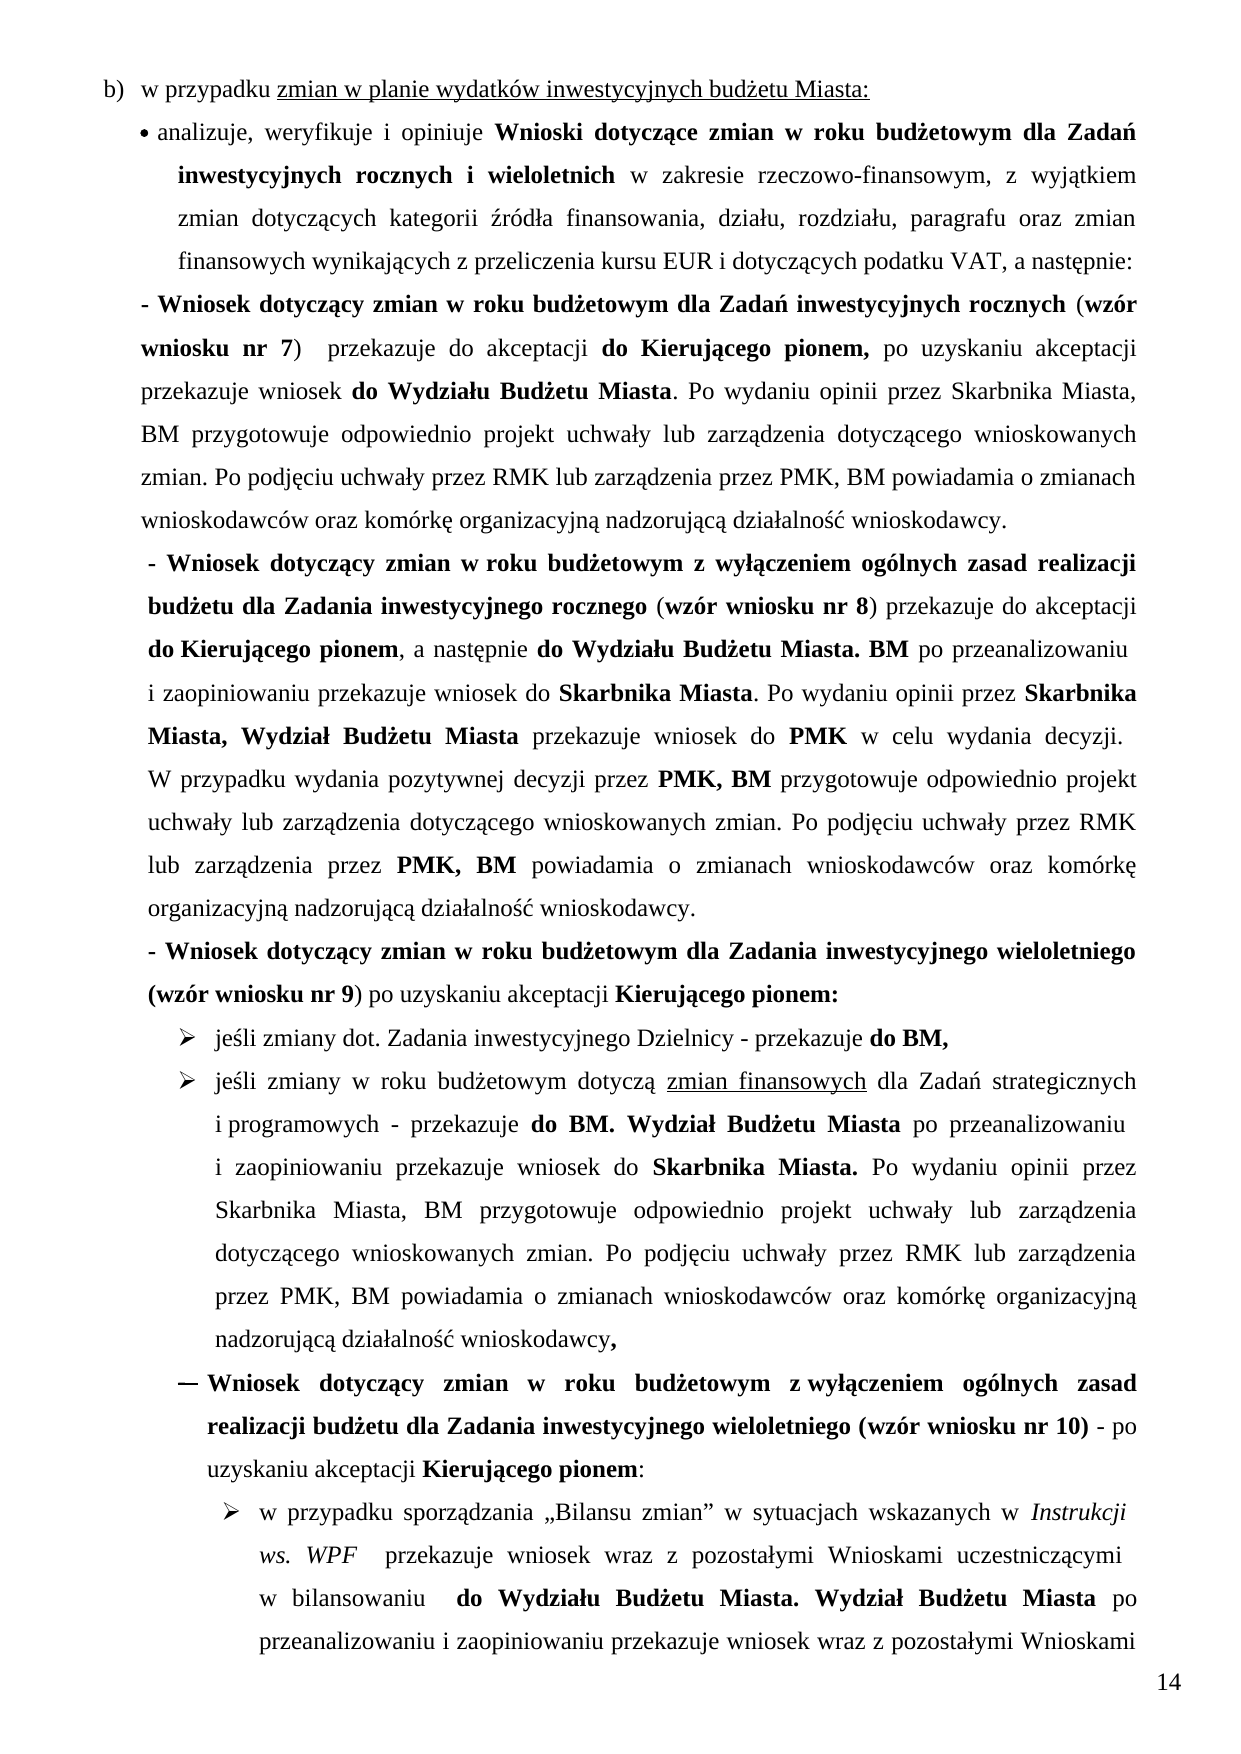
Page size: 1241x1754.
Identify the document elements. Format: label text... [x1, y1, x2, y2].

subtitle jeśli zmiany dot. Zadania inwestycyjnego Dzielnicy - przekazuje do BM, [177, 1023, 1137, 1051]
subtitle analizuje, weryfikuje i opiniuje Wnioski dotyczące zmian w roku budżetowym dla Zadań inwestycyjnych rocznych i wieloletnich w zakresie rzeczowo-finansowym, z wyjątkiem zmian dotyczących kategorii źródła finansowania, działu, rozdziału, paragrafu oraz zmian finansowych wynikających z przeliczenia kursu EUR i dotyczących podatku VAT, a następnie: [141, 117, 1137, 275]
subtitle jeśli zmiany w roku budżetowym dotyczą zmian finansowych dla Zadań strategicznych i programowych - przekazuje do BM. Wydział Budżetu Miasta po przeanalizowaniu i zaopiniowaniu przekazuje wniosek do Skarbnika Miasta. Po wydaniu opinii przez Skarbnika Miasta, BM przygotowuje odpowiednio projekt uchwały lub zarządzenia dotyczącego wnioskowanych zmian. Po podjęciu uchwały przez RMK lub zarządzenia przez PMK, BM powiadamia o zmianach wnioskodawców oraz komórkę organizacyjną nadzorującą działalność wnioskodawcy, [177, 1066, 1137, 1353]
subtitle Wniosek dotyczący zmian w roku budżetowym z wyłączeniem ogólnych zasad realizacji budżetu dla Zadania inwestycyjnego wieloletniego (wzór wniosku nr 10) - po uzyskaniu akceptacji Kierującego pionem: [177, 1368, 1137, 1483]
subtitle - Wniosek dotyczący zmian w roku budżetowym z wyłączeniem ogólnych zasad realizacji budżetu dla Zadania inwestycyjnego rocznego (wzór wniosku nr 8) przekazuje do akceptacji do Kierującego pionem, a następnie do Wydziału Budżetu Miasta. BM po przeanalizowaniu i zaopiniowaniu przekazuje wniosek do Skarbnika Miasta. Po wydaniu opinii przez Skarbnika Miasta, Wydział Budżetu Miasta przekazuje wniosek do PMK w celu wydania decyzji. W przypadku wydania pozytywnej decyzji przez PMK, BM przygotowuje odpowiednio projekt uchwały lub zarządzenia dotyczącego wnioskowanych zmian. Po podjęciu uchwały przez RMK lub zarządzenia przez PMK, BM powiadamia o zmianach wnioskodawców oraz komórkę organizacyjną nadzorującą działalność wnioskodawcy. [148, 548, 1137, 922]
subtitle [221, 1497, 1137, 1655]
subtitle w przypadku zmian w planie wydatków inwestycyjnych budżetu Miasta: [103, 74, 1137, 103]
subtitle - Wniosek dotyczący zmian w roku budżetowym dla Zadania inwestycyjnego wieloletniego (wzór wniosku nr 9) po uzyskaniu akceptacji Kierującego pionem: [148, 936, 1137, 1008]
subtitle - Wniosek dotyczący zmian w roku budżetowym dla Zadań inwestycyjnych rocznych (wzór wniosku nr 7) przekazuje do akceptacji do Kierującego pionem, po uzyskaniu akceptacji przekazuje wniosek do Wydziału Budżetu Miasta. Po wydaniu opinii przez Skarbnika Miasta, BM przygotowuje odpowiednio projekt uchwały lub zarządzenia dotyczącego wnioskowanych zmian. Po podjęciu uchwały przez RMK lub zarządzenia przez PMK, BM powiadamia o zmianach wnioskodawców oraz komórkę organizacyjną nadzorującą działalność wnioskodawcy. [141, 289, 1137, 534]
